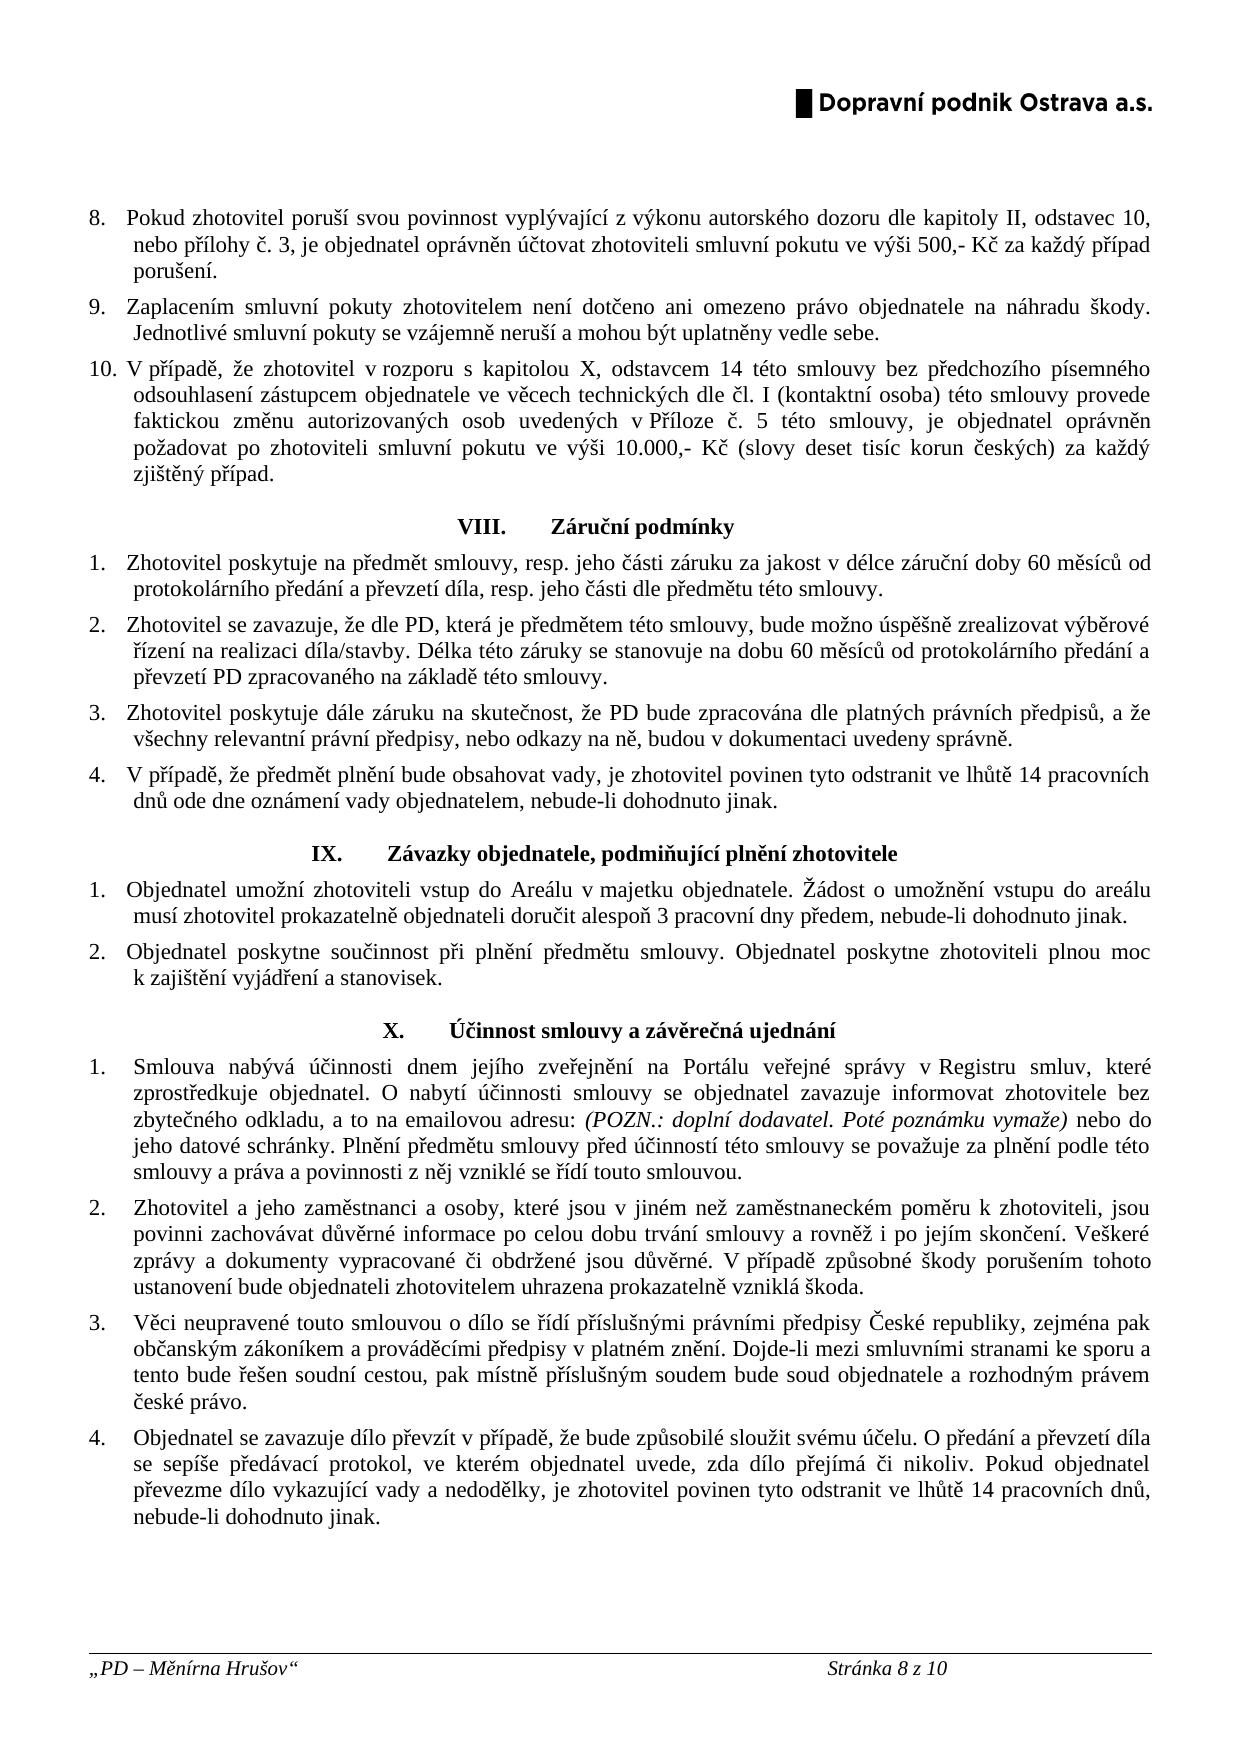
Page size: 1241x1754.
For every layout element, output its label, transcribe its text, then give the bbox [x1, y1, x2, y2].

list Zhotovitel poskytuje na předmět smlouvy, resp. jeho části záruku za jakost v délce záruční doby 60 měsíců od protokolárního předání a převzetí díla, resp. jeho části dle předmětu této smlouvy. [89, 549, 1152, 601]
list Závazky objednatele, podmiňující plnění zhotovitele [89, 840, 1152, 867]
list Objednatel se zavazuje dílo převzít v případě, že bude způsobilé sloužit svému účelu. O předání a převzetí díla se sepíše předávací protokol, ve kterém objednatel uvede, zda dílo přejímá či nikoliv. Pokud objednatel převezme dílo vykazující vady a nedodělky, je zhotovitel povinen tyto odstranit ve lhůtě 14 pracovních dnů, nebude-li dohodnuto jinak. [89, 1424, 1152, 1529]
list Zaplacením smluvní pokuty zhotovitelem není dotčeno ani omezeno právo objednatele na náhradu škody. Jednotlivé smluvní pokuty se vzájemně neruší a mohou být uplatněny vedle sebe. [89, 293, 1152, 345]
list Zhotovitel poskytuje dále záruku na skutečnost, že PD bude zpracována dle platných právních předpisů, a že všechny relevantní právní předpisy, nebo odkazy na ně, budou v dokumentaci uvedeny správně. [89, 699, 1152, 752]
list Věci neupravené touto smlouvou o dílo se řídí příslušnými právními předpisy České republiky, zejména pak občanským zákoníkem a prováděcími předpisy v platném znění. Dojde-li mezi smluvními stranami ke sporu a tento bude řešen soudní cestou, pak místně příslušným soudem bude soud objednatele a rozhodným právem české právo. [89, 1309, 1152, 1414]
list Objednatel poskytne součinnost při plnění předmětu smlouvy. Objednatel poskytne zhotoviteli plnou moc k zajištění vyjádření a stanovisek. [89, 938, 1152, 991]
list Zhotovitel se zavazuje, že dle PD, která je předmětem této smlouvy, bude možno úspěšně zrealizovat výběrové řízení na realizaci díla/stavby. Délka této záruky se stanovuje na dobu 60 měsíců od protokolárního předání a převzetí PD zpracovaného na základě této smlouvy. [89, 611, 1152, 690]
list Pokud zhotovitel poruší svou povinnost vyplývající z výkonu autorského dozoru dle kapitoly II, odstavec 10, nebo přílohy č. 3, je objednatel oprávněn účtovat zhotoviteli smluvní pokutu ve výši 500,- Kč za každý případ porušení. [89, 204, 1152, 283]
list V případě, že zhotovitel v rozporu s kapitolou X, odstavcem 14 této smlouvy bez předchozího písemného odsouhlasení zástupcem objednatele ve věcech technických dle čl. I (kontaktní osoba) této smlouvy provede faktickou změnu autorizovaných osob uvedených v Příloze č. 5 této smlouvy, je objednatel oprávněn požadovat po zhotoviteli smluvní pokutu ve výši 10.000,- Kč (slovy deset tisíc korun českých) za každý zjištěný případ. [89, 355, 1152, 487]
list Zhotovitel a jeho zaměstnanci a osoby, které jsou v jiném než zaměstnaneckém poměru k zhotoviteli, jsou povinni zachovávat důvěrné informace po celou dobu trvání smlouvy a rovněž i po jejím skončení. Veškeré zprávy a dokumenty vypracované či obdržené jsou důvěrné. V případě způsobné škody porušením tohoto ustanovení bude objednateli zhotovitelem uhrazena prokazatelně vzniklá škoda. [89, 1194, 1152, 1299]
picture [795, 89, 1152, 118]
list Záruční podmínky [89, 513, 1152, 539]
list V případě, že předmět plnění bude obsahovat vady, je zhotovitel povinen tyto odstranit ve lhůtě 14 pracovních dnů ode dne oznámení vady objednatelem, nebude-li dohodnuto jinak. [89, 761, 1152, 814]
list Objednatel umožní zhotoviteli vstup do Areálu v majetku objednatele. Žádost o umožnění vstupu do areálu musí zhotovitel prokazatelně objednateli doručit alespoň 3 pracovní dny předem, nebude-li dohodnuto jinak. [89, 876, 1152, 929]
list Smlouva nabývá účinnosti dnem jejího zveřejnění na Portálu veřejné správy v Registru smluv, které zprostředkuje objednatel. O nabytí účinnosti smlouvy se objednatel zavazuje informovat zhotovitele bez zbytečného odkladu, a to na emailovou adresu: (POZN.: doplní dodavatel. Poté poznámku vymaže) nebo do jeho datové schránky. Plnění předmětu smlouvy před účinností této smlouvy se považuje za plnění podle této smlouvy a práva a povinnosti z něj vzniklé se řídí touto smlouvou. [89, 1053, 1152, 1185]
list Účinnost smlouvy a závěrečná ujednání [89, 1017, 1152, 1043]
